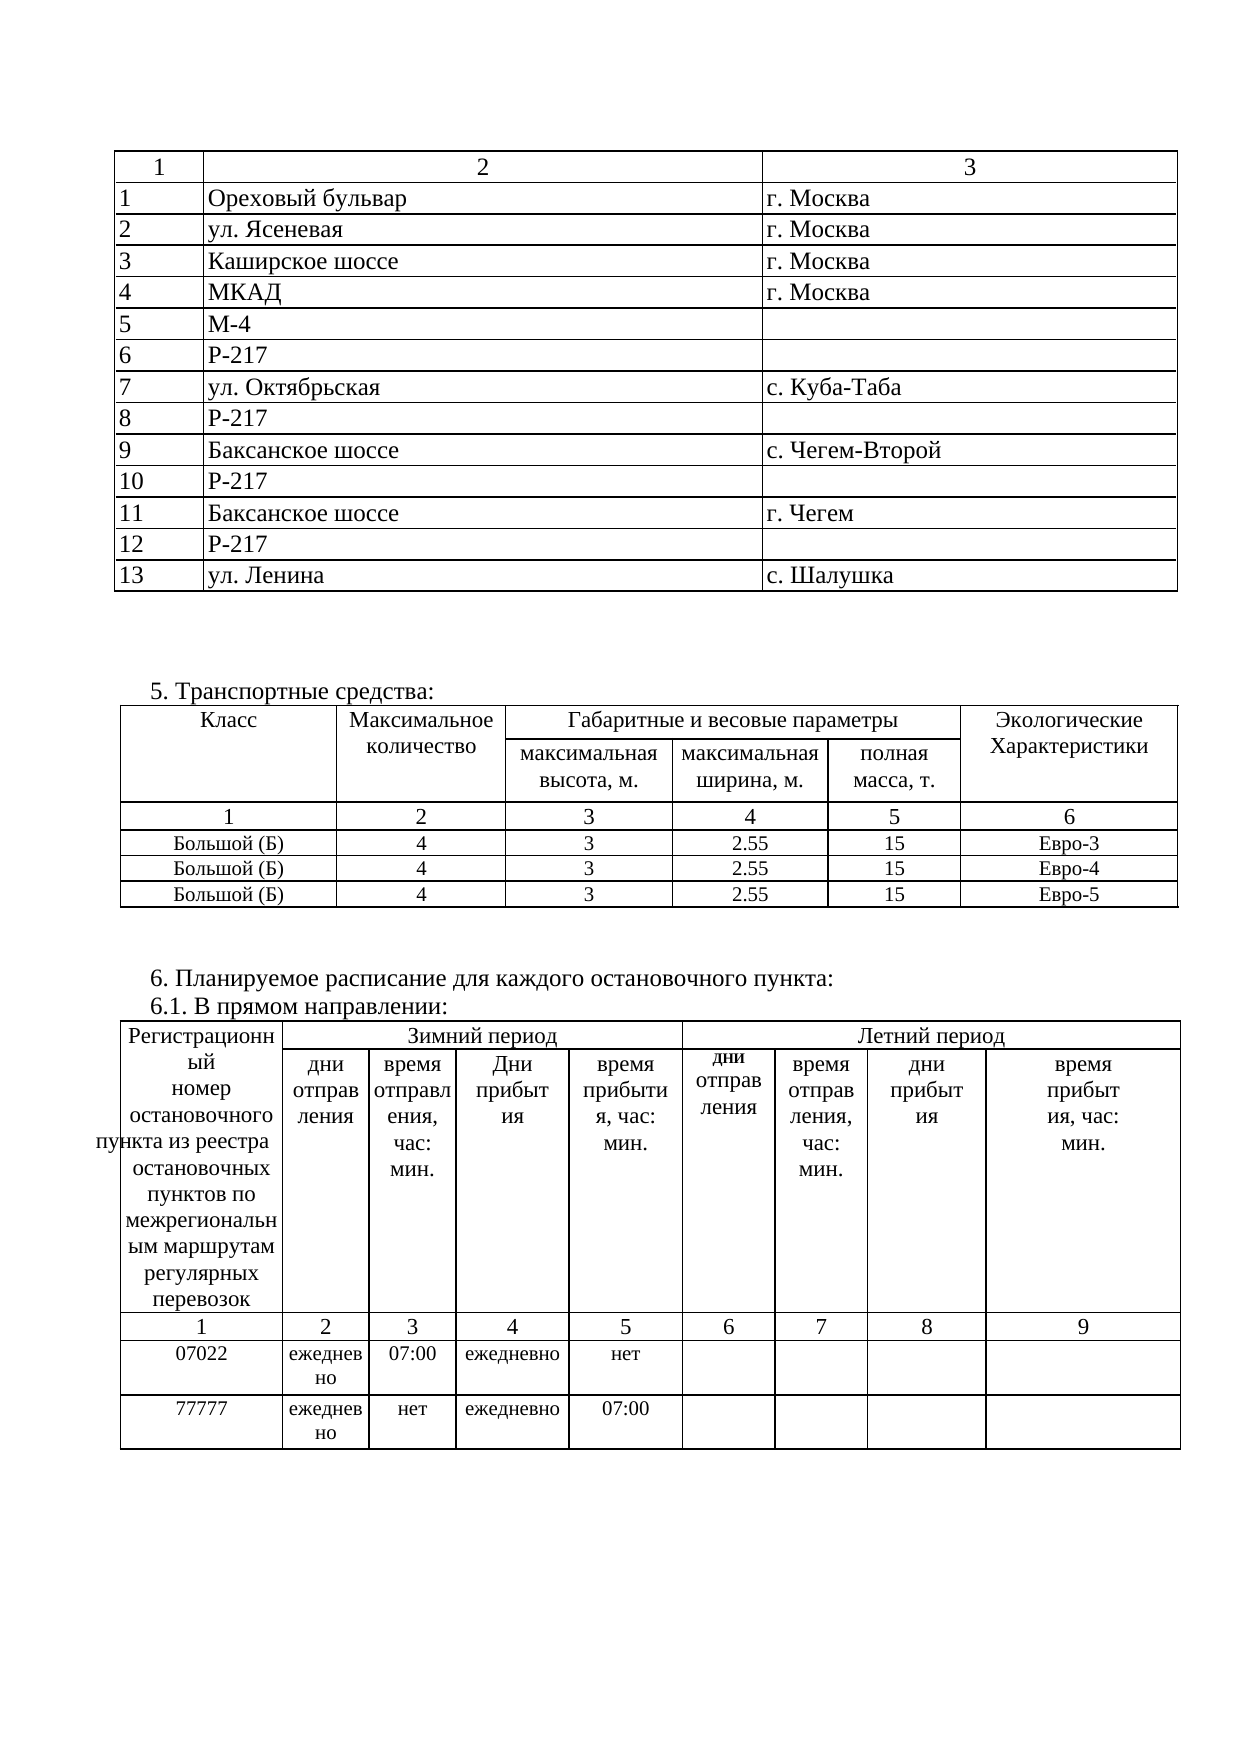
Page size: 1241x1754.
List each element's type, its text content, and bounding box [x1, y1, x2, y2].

table_cell максимальная высота, м. [506, 740, 672, 801]
table_cell время отправ ления, час: мин. [776, 1050, 867, 1312]
table_cell 6 [961, 803, 1177, 829]
table_cell 07:00 [370, 1341, 455, 1394]
table_cell 2.55 [673, 856, 827, 880]
table_cell 1 [121, 1313, 282, 1339]
table_cell 5 [570, 1313, 682, 1339]
table_cell 2.55 [673, 831, 827, 855]
table_cell 10 [115, 466, 203, 496]
table_cell 3 [506, 882, 672, 906]
table_cell полная масса, т. [829, 740, 960, 801]
table_cell [776, 1341, 867, 1394]
table_cell [763, 402, 1177, 433]
table_cell [987, 1396, 1180, 1448]
table_cell 12 [115, 529, 203, 559]
table_cell Баксанское шоссе [204, 498, 762, 527]
table_header Габаритные и весовые параметры [506, 706, 960, 738]
table_cell 2 [337, 803, 505, 829]
table_cell [763, 465, 1177, 496]
table_cell 4 [457, 1313, 568, 1339]
table_cell 8 [868, 1313, 985, 1339]
table_cell 2 [115, 214, 203, 244]
table_cell Евро-4 [961, 856, 1177, 880]
table_cell 15 [829, 856, 960, 880]
table_header Зимний период [283, 1022, 682, 1048]
table_cell время прибыти я, час: мин. [570, 1050, 682, 1312]
table_header Экологические Характеристики [961, 706, 1177, 801]
table_cell [776, 1396, 867, 1448]
table_cell 5 [829, 803, 960, 829]
table_cell г. Москва [763, 244, 1177, 276]
table_cell [987, 1341, 1180, 1394]
table_cell 1 [115, 152, 203, 181]
table_header Летний период [683, 1022, 1180, 1048]
table_cell Евро-5 [961, 882, 1177, 906]
table_cell Р-217 [204, 340, 762, 370]
table_cell 3 [763, 152, 1177, 181]
table_cell 3 [115, 245, 203, 276]
table_cell г. Чегем [763, 496, 1177, 527]
table_cell 2 [204, 152, 762, 181]
table_cell [868, 1341, 985, 1394]
table_cell [683, 1341, 774, 1394]
table_cell Большой (Б) [121, 856, 336, 880]
table_cell 1 [121, 803, 336, 829]
table_cell 2.55 [673, 882, 827, 906]
table_cell время прибыт ия, час: мин. [987, 1050, 1180, 1312]
table_cell 6 [115, 340, 203, 370]
table_cell Большой (Б) [121, 882, 336, 906]
table_cell 6 [683, 1313, 774, 1339]
table_cell дни прибыт ия [868, 1050, 985, 1312]
table_cell ул. Ясеневая [204, 215, 762, 244]
table_cell 3 [506, 831, 672, 855]
table_cell 07:00 [570, 1396, 682, 1448]
table_cell Дни прибыт ия [457, 1050, 568, 1312]
table_cell 2 [283, 1313, 368, 1339]
table_cell 8 [115, 403, 203, 433]
table_cell максимальная ширина, м. [673, 740, 827, 801]
table_cell Большой (Б) [121, 831, 336, 855]
table_cell нет [370, 1396, 455, 1448]
table_cell 7 [776, 1313, 867, 1339]
table_cell 13 [115, 560, 203, 590]
table_cell [683, 1396, 774, 1448]
table_cell [763, 339, 1177, 370]
text 6. Планируемое расписание для каждого остановочного пункта: [150, 963, 1090, 991]
text 5. Транспортные средства: [150, 676, 1090, 704]
table_cell [763, 307, 1177, 339]
table_cell ДНИ отправ ления [683, 1050, 774, 1312]
table_cell 07022 [121, 1341, 282, 1394]
table_cell Р-217 [204, 529, 762, 559]
table_cell 3 [506, 856, 672, 880]
table_cell 3 [370, 1313, 455, 1339]
table_cell с. Куба-Таба [763, 370, 1177, 402]
table_cell время отправл ения, час: мин. [370, 1050, 455, 1312]
table_cell МКАД [204, 277, 762, 307]
table_cell Р-217 [204, 466, 762, 496]
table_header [121, 1022, 282, 1312]
table_cell Каширское шоссе [204, 246, 762, 276]
table_cell 15 [829, 831, 960, 855]
table_cell ежедневно [283, 1396, 368, 1448]
table_cell 4 [337, 831, 505, 855]
table_cell 15 [829, 882, 960, 906]
table_cell 1 [115, 183, 203, 213]
table_cell Ореховый бульвар [204, 183, 762, 213]
table_cell ул. Октябрьская [204, 372, 762, 402]
table_header Класс [121, 706, 336, 801]
table_cell ежедневно [457, 1396, 568, 1448]
table_cell 11 [115, 497, 203, 527]
table_cell г. Москва [763, 213, 1177, 244]
table_cell ежедневно [457, 1341, 568, 1394]
table_cell 9 [987, 1313, 1180, 1339]
table_cell нет [570, 1341, 682, 1394]
table_cell г. Москва [763, 276, 1177, 307]
table_cell Баксанское шоссе [204, 435, 762, 464]
table_cell [868, 1396, 985, 1448]
table_cell 77777 [121, 1396, 282, 1448]
table_cell 4 [337, 856, 505, 880]
table_cell дни отправ ления [283, 1050, 368, 1312]
table_cell с. Шалушка [763, 559, 1177, 590]
table_cell ежедневно [283, 1341, 368, 1394]
table_header Максимальное количество [337, 706, 505, 801]
table_cell г. Москва [763, 181, 1177, 213]
table_cell 3 [506, 803, 672, 829]
table_cell 9 [115, 434, 203, 464]
table_cell 7 [115, 371, 203, 402]
table_cell с. Чегем-Второй [763, 433, 1177, 464]
table_cell Евро-3 [961, 831, 1177, 855]
table_cell М-4 [204, 309, 762, 339]
table_cell 4 [673, 803, 827, 829]
table_cell Р-217 [204, 403, 762, 433]
table_cell 4 [337, 882, 505, 906]
text 6.1. В прямом направлении: [150, 991, 1090, 1020]
table_cell [763, 528, 1177, 559]
table_cell 5 [115, 308, 203, 339]
table_cell ул. Ленина [204, 561, 762, 590]
table_cell 4 [115, 277, 203, 307]
